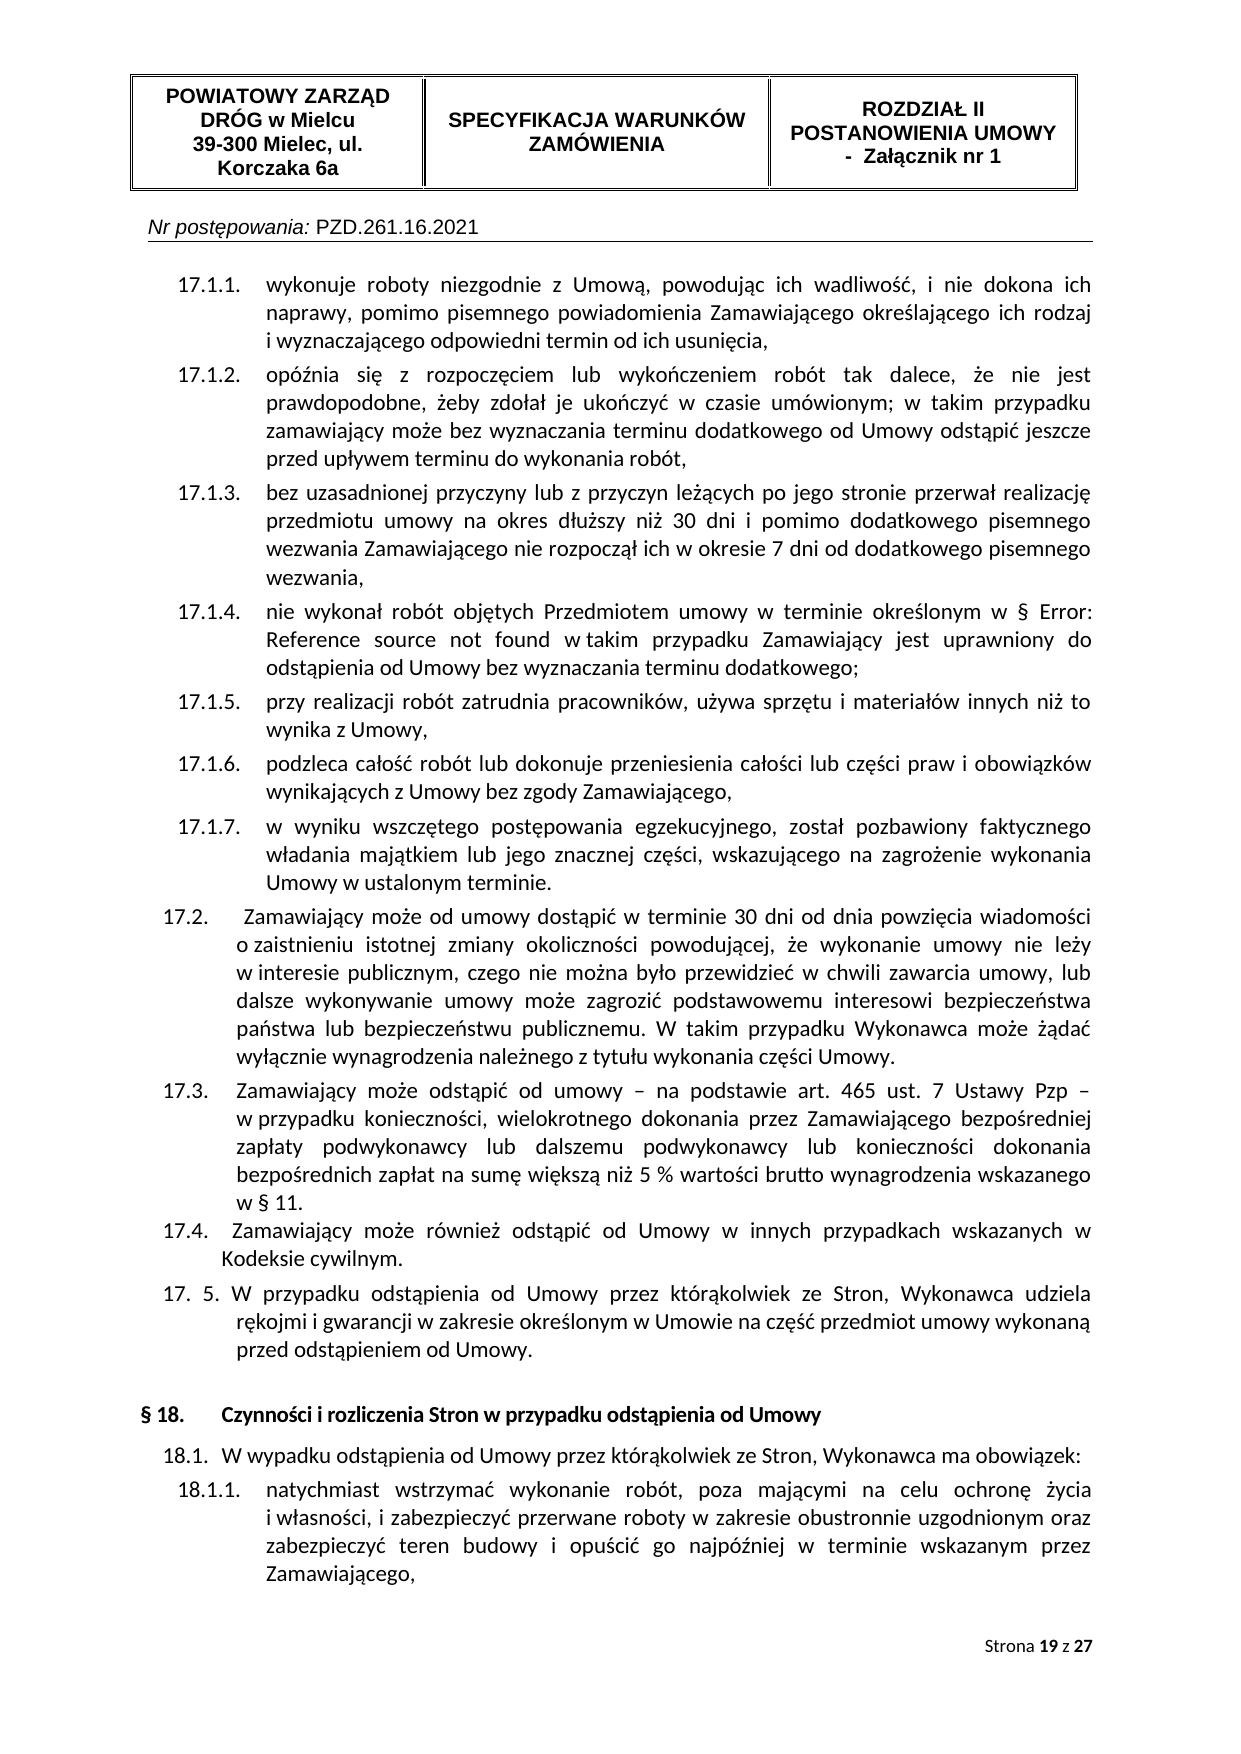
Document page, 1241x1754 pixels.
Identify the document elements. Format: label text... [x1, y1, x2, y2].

subtitle bez uzasadnionej przyczyny lub z przyczyn leżących po jego stronie przerwał realizację przedmiotu umowy na okres dłuższy niż 30 dni i pomimo dodatkowego pisemnego wezwania Zamawiającego nie rozpoczął ich w okresie 7 dni od dodatkowego pisemnego wezwania, [177, 478, 1093, 591]
subtitle 17. 5. W przypadku odstąpienia od Umowy przez którąkolwiek ze Stron, Wykonawca udziela rękojmi i gwarancji w zakresie określonym w Umowie na część przedmiot umowy wykonaną przed odstąpieniem od Umowy. [162, 1279, 1093, 1363]
subtitle przy realizacji robót zatrudnia pracowników, używa sprzętu i materiałów innych niż to wynika z Umowy, [177, 687, 1093, 743]
subtitle Zamawiający może od umowy dostąpić w terminie 30 dni od dnia powzięcia wiadomości o zaistnieniu istotnej zmiany okoliczności powodującej, że wykonanie umowy nie leży w interesie publicznym, czego nie można było przewidzieć w chwili zawarcia umowy, lub dalsze wykonywanie umowy może zagrozić podstawowemu interesowi bezpieczeństwa państwa lub bezpieczeństwu publicznemu. W takim przypadku Wykonawca może żądać wyłącznie wynagrodzenia należnego z tytułu wykonania części Umowy. [162, 902, 1093, 1070]
subtitle w wyniku wszczętego postępowania egzekucyjnego, został pozbawiony faktycznego władania majątkiem lub jego znacznej części, wskazującego na zagrożenie wykonania Umowy w ustalonym terminie. [177, 812, 1093, 896]
subtitle wykonuje roboty niezgodnie z Umową, powodując ich wadliwość, i nie dokona ich naprawy, pomimo pisemnego powiadomienia Zamawiającego określającego ich rodzaj i wyznaczającego odpowiedni termin od ich usunięcia, [177, 270, 1093, 354]
subtitle podzleca całość robót lub dokonuje przeniesienia całości lub części praw i obowiązków wynikających z Umowy bez zgody Zamawiającego, [177, 749, 1093, 806]
subtitle opóźnia się z rozpoczęciem lub wykończeniem robót tak dalece, że nie jest prawdopodobne, żeby zdołał je ukończyć w czasie umówionym; w takim przypadku zamawiający może bez wyznaczania terminu dodatkowego od Umowy odstąpić jeszcze przed upływem terminu do wykonania robót, [177, 360, 1093, 472]
text 17.4. Zamawiający może również odstąpić od Umowy w innych przypadkach wskazanych w Kodeksie cywilnym. [162, 1217, 1093, 1273]
subtitle W wypadku odstąpienia od Umowy przez którąkolwiek ze Stron, Wykonawca ma obowiązek: [162, 1441, 1093, 1469]
subtitle natychmiast wstrzymać wykonanie robót, poza mającymi na celu ochronę życia i własności, i zabezpieczyć przerwane roboty w zakresie obustronnie uzgodnionym oraz zabezpieczyć teren budowy i opuścić go najpóźniej w terminie wskazanym przez Zamawiającego, [177, 1475, 1093, 1587]
subtitle Czynności i rozliczenia Stron w przypadku odstąpienia od Umowy [162, 1400, 1093, 1428]
text 17.3. Zamawiający może odstąpić od umowy – na podstawie art. 465 ust. 7 Ustawy Pzp – w przypadku konieczności, wielokrotnego dokonania przez Zamawiającego bezpośredniej zapłaty podwykonawcy lub dalszemu podwykonawcy lub konieczności dokonania bezpośrednich zapłat na sumę większą niż 5 % wartości brutto wynagrodzenia wskazanego w § 11. [162, 1076, 1093, 1217]
